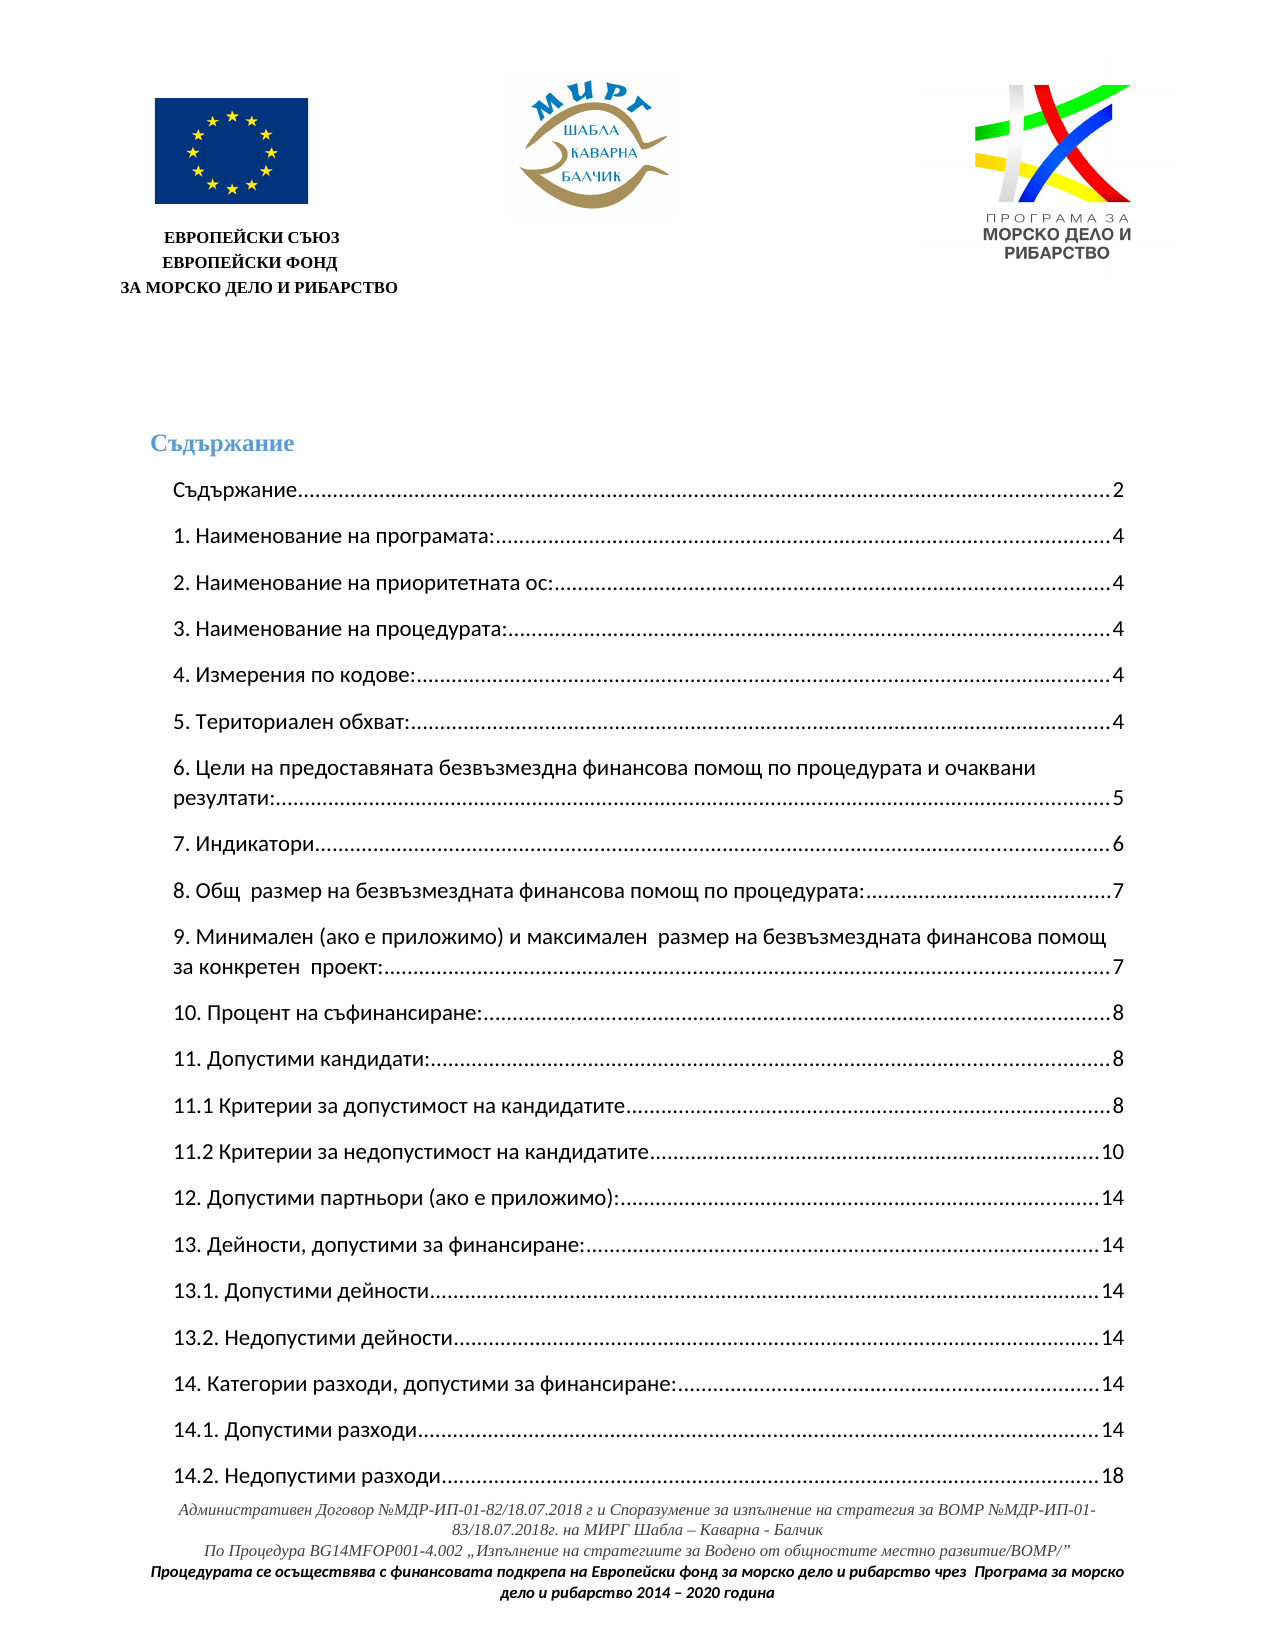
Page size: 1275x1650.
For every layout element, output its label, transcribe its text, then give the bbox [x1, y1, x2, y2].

text 3. Наименование на процедурата: 4 [173, 614, 1125, 642]
text 14. Категории разходи, допустими за финансиране: 14 [173, 1369, 1125, 1397]
text 11.1 Критерии за допустимост на кандидатите 8 [173, 1091, 1125, 1119]
picture [509, 73, 677, 218]
text 14.2. Недопустими разходи 18 [173, 1462, 1125, 1490]
text 11. Допустими кандидати: 8 [173, 1044, 1125, 1072]
text 9. Минимален (ако е приложимо) и максимален размер на безвъзмездната финансова помощ за конкретен проект: 7 [173, 922, 1125, 980]
text 2. Наименование на приоритетната ос: 4 [173, 568, 1125, 596]
text 12. Допустими партньори (ако е приложимо): 14 [173, 1183, 1125, 1212]
text 5. Териториален обхват: 4 [173, 707, 1125, 735]
text 1. Наименование на програмата: 4 [173, 522, 1125, 549]
text 10. Процент на съфинансиране: 8 [173, 998, 1125, 1026]
text 11.2 Критерии за недопустимост на кандидатите 10 [173, 1137, 1125, 1165]
text 13.2. Недопустими дейности 14 [173, 1323, 1125, 1351]
text 6. Цели на предоставяната безвъзмездна финансова помощ по процедурата и очаквани резултати: 5 [173, 753, 1125, 811]
text 7. Индикатори 6 [173, 829, 1125, 857]
text Съдържание [150, 428, 1125, 457]
text Съдържание 2 [173, 475, 1125, 503]
text 4. Измерения по кодове: 4 [173, 661, 1125, 689]
text 8. Общ размер на безвъзмездната финансова помощ по процедурата: 7 [173, 876, 1125, 904]
text 13.1. Допустими дейности 14 [173, 1276, 1125, 1304]
text 14.1. Допустими разходи 14 [173, 1415, 1125, 1443]
text 13. Дейности, допустими за финансиране: 14 [173, 1230, 1125, 1258]
picture [920, 54, 1180, 282]
